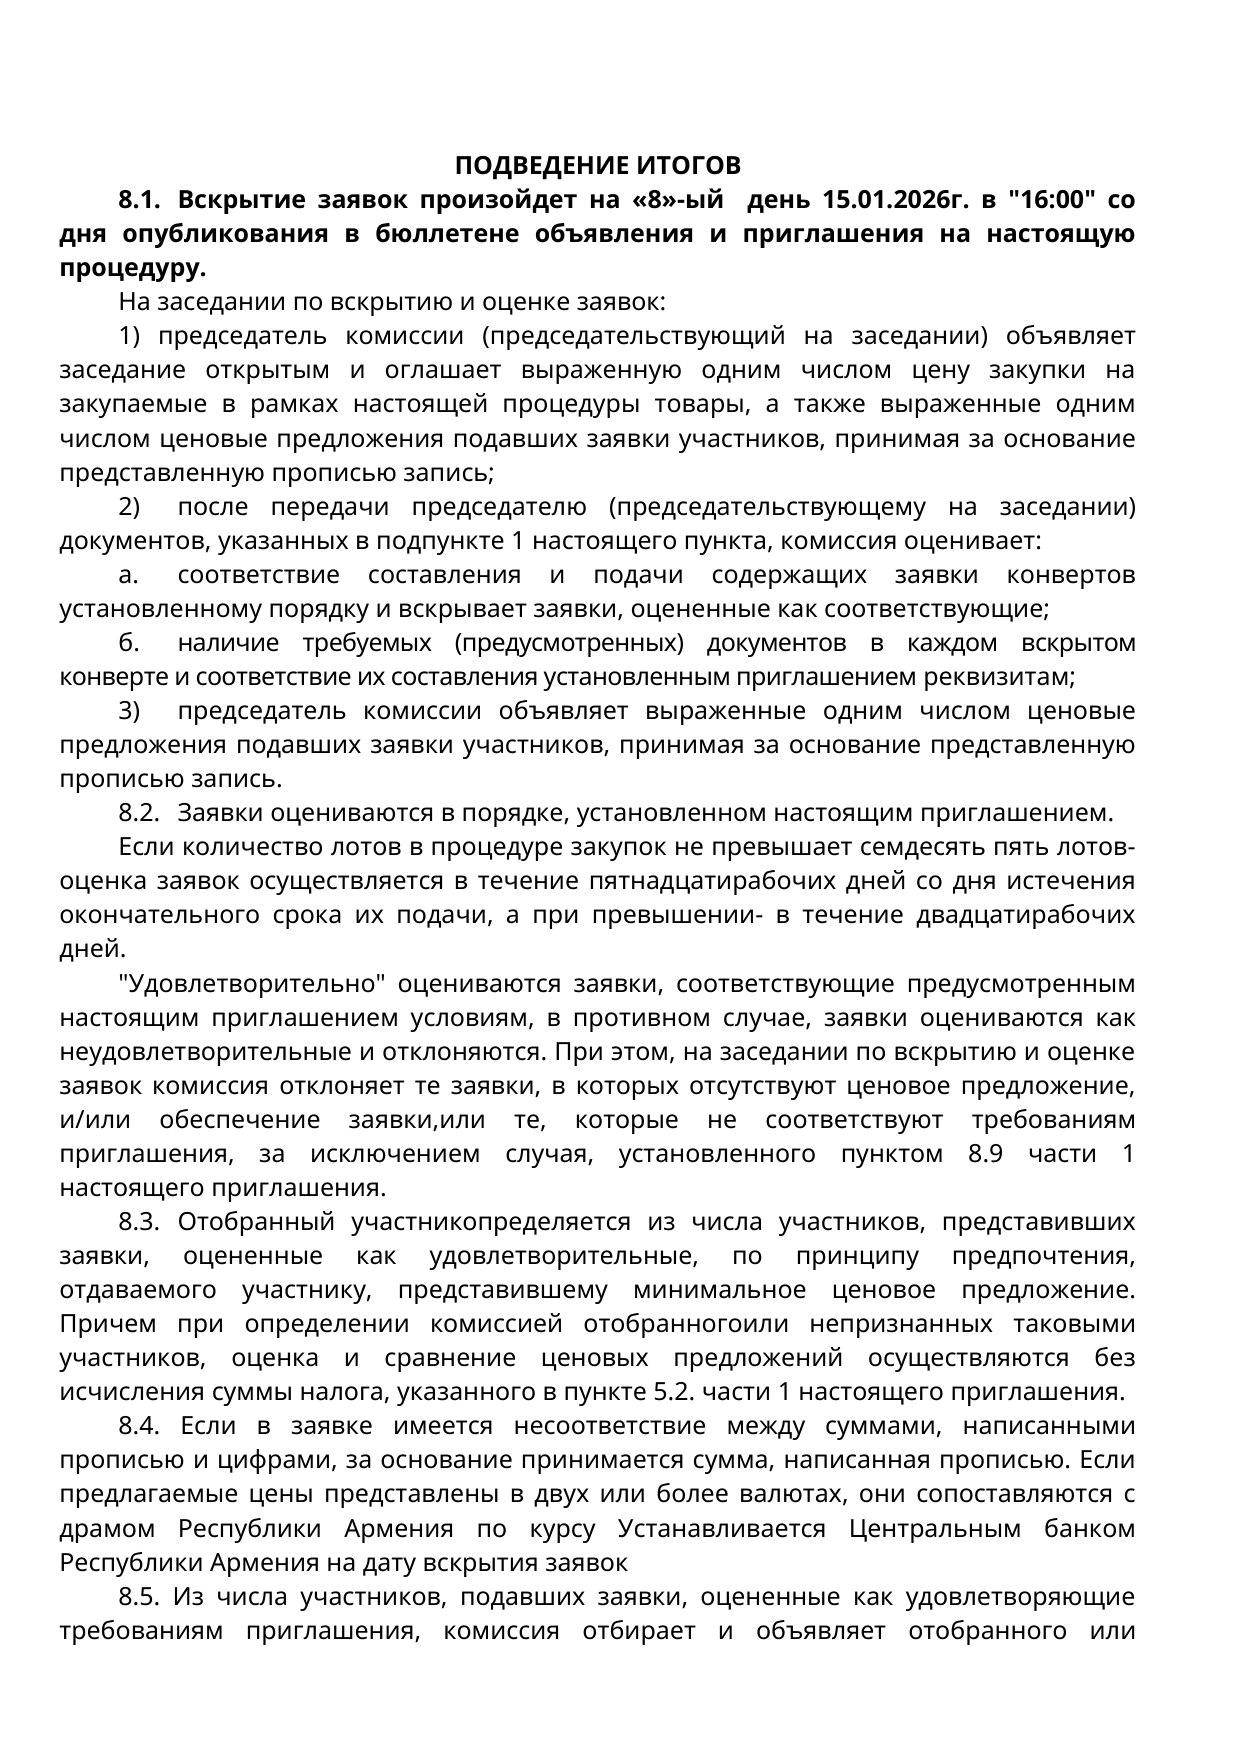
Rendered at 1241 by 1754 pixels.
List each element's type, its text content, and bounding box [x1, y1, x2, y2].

text "Удовлетворительно" оцениваются заявки, соответствующие предусмотренным настоящим приглашением условиям, в противном случае, заявки оцениваются как неудовлетворительные и отклоняются. При этом, на заседании по вскрытию и оценке заявок комиссия отклоняет те заявки, в которых отсутствуют ценовое предложение, и/или обеспечение заявки,или те, которые не соответствуют требованиям приглашения, за исключением случая, установленного пунктом 8.9 части 1 настоящего приглашения. [59, 965, 1137, 1204]
text 8.4. Если в заявке имеется несоответствие между суммами, написанными прописью и цифрами, за основание принимается сумма, написанная прописью. Если предлагаемые цены представлены в двух или более валютах, они сопоставляются с драмом Республики Армения по курсу Устанавливается Центральным банком Республики Армения на дату вскрытия заявок [59, 1408, 1137, 1578]
text 3) председатель комиссии объявляет выраженные одним числом ценовые предложения подавших заявки участников, принимая за основание представленную прописью запись. [59, 693, 1137, 795]
text Если количество лотов в процедуре закупок не превышает семдесять пять лотов- оценка заявок осуществляется в течение пятнадцатирабочих дней со дня истечения окончательного срока их подачи, а при превышении- в течение двадцатирабочих дней. [59, 829, 1137, 965]
text 8.1. Вскрытие заявок произойдет на «8»-ый день 15.01.2026г. в "16:00" со дня опубликования в бюллетене объявления и приглашения на настоящую процедуру. [59, 182, 1137, 284]
text а. соответствие составления и подачи содержащих заявки конвертов установленному порядку и вскрывает заявки, оцененные как соответствующие; [59, 556, 1137, 624]
text б. наличие требуемых (предусмотренных) документов в каждом вскрытом конверте и соответствие их составления установленным приглашением реквизитам; [59, 624, 1137, 693]
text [59, 1578, 1137, 1646]
text 8.2. Заявки оцениваются в порядке, установленном настоящим приглашением. [59, 795, 1137, 829]
text 2) после передачи председателю (председательствующему на заседании) документов, указанных в подпункте 1 настоящего пункта, комиссия оценивает: [59, 488, 1137, 556]
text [59, 148, 1137, 182]
text 1) председатель комиссии (председательствующий на заседании) объявляет заседание открытым и оглашает выраженную одним числом цену закупки на закупаемые в рамках настоящей процедуры товары, а также выраженные одним числом ценовые предложения подавших заявки участников, принимая за основание представленную прописью запись; [59, 318, 1137, 488]
text На заседании по вскрытию и оценке заявок: [59, 284, 1137, 318]
text 8.3. Отобранный участникопределяется из числа участников, представивших заявки, оцененные как удовлетворительные, по принципу предпочтения, отдаваемого участнику, представившему минимальное ценовое предложение. Причем при определении комиссией отобранногоили непризнанных таковыми участников, оценка и сравнение ценовых предложений осуществляются без исчисления суммы налога, указанного в пункте 5.2. части 1 настоящего приглашения. [59, 1204, 1137, 1408]
